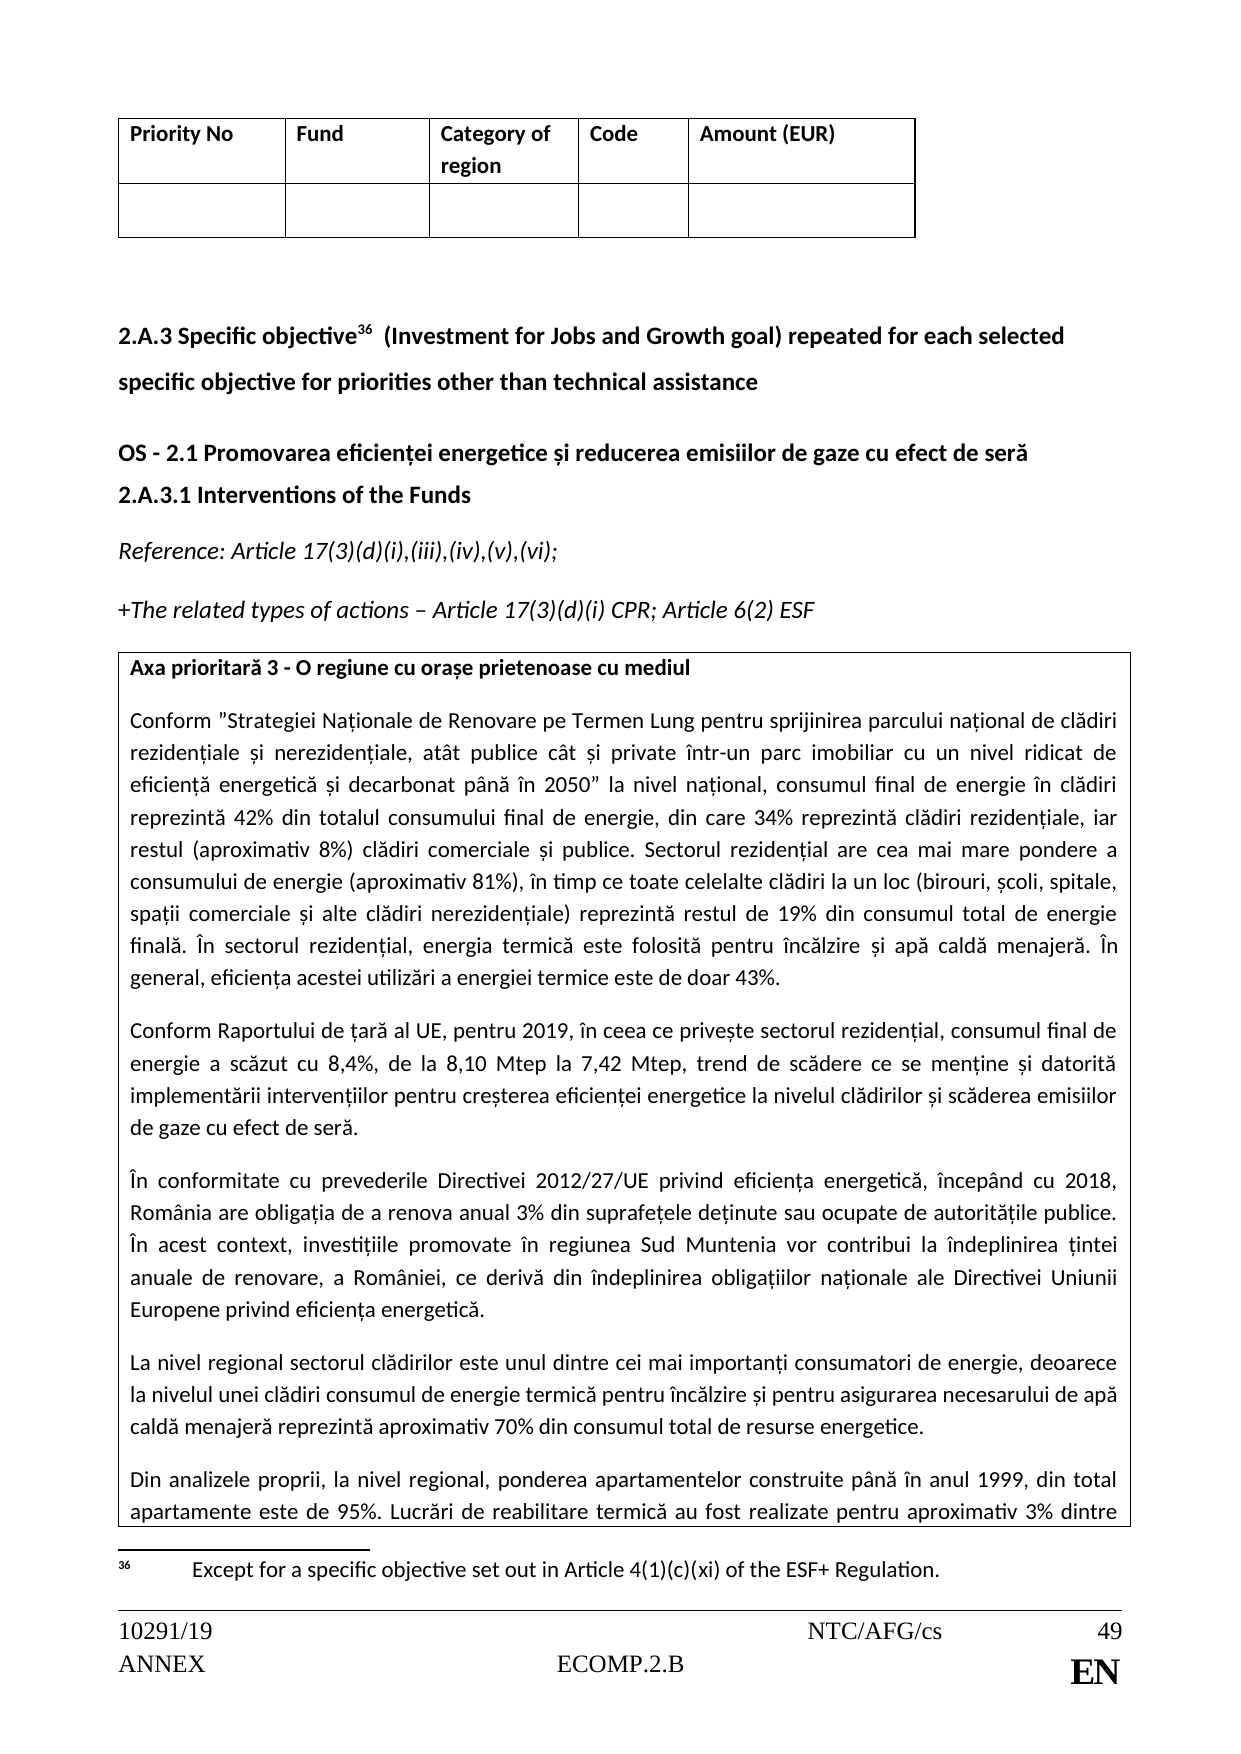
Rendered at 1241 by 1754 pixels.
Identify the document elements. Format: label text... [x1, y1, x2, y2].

subtitle OS - 2.1 Promovarea eficienței energetice și reducerea emisiilor de gaze cu efect de seră [118, 437, 1122, 467]
table_cell [579, 184, 688, 237]
table_cell Amount (EUR) [689, 119, 914, 183]
table_cell Fund [286, 119, 429, 183]
table_cell Category of region [430, 119, 578, 183]
text The related types of actions – Article 17(3)(d)(i) CPR; Article 6(2) ESF+ [118, 594, 1122, 624]
table_cell [286, 184, 429, 237]
table_cell Priority No [119, 119, 285, 183]
text Reference: Article 17(3)(d)(i),(iii),(iv),(v),(vi); [118, 536, 1122, 566]
table_cell [689, 184, 914, 237]
table_cell Code [579, 119, 688, 183]
table_cell [430, 184, 578, 237]
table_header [119, 653, 1130, 1526]
text 2.A.3 Specific objective (Investment for Jobs and Growth goal) repeated for each selected specific objective for priorities other than technical assistance [118, 320, 1122, 396]
text 2.A.3.1 Interventions of the Funds [118, 480, 1122, 510]
table_cell [119, 184, 285, 237]
